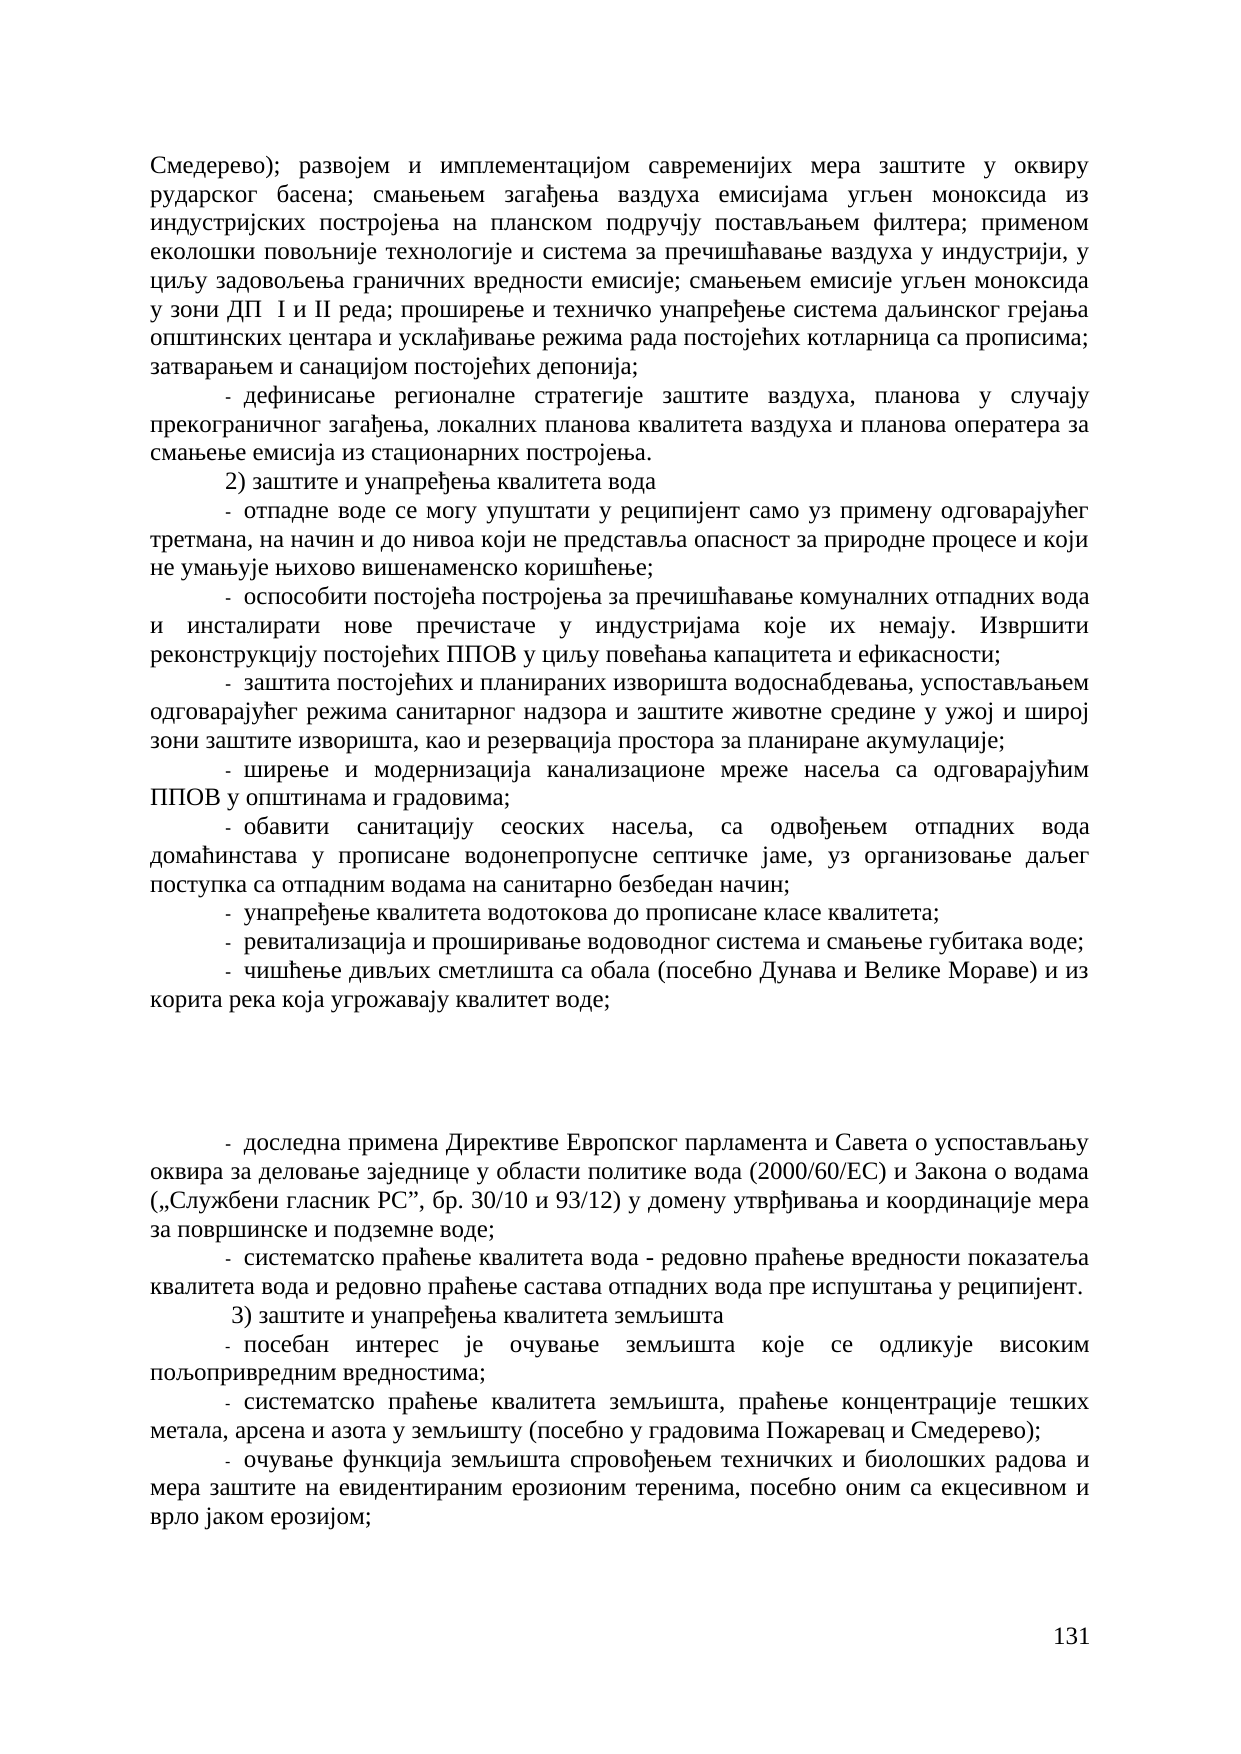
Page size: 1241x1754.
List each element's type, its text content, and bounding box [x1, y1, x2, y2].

list посебан интерес је очување земљишта које се одликује високим пољопривредним вредностима; [150, 1329, 1090, 1386]
list систематско праћење квалитета земљишта, праћење концентрације тешких метала, арсена и азота у земљишту (посебно у градовима Пожаревац и Смедерево); [150, 1386, 1090, 1444]
list очување функција земљишта спровођењем техничких и биолошких радова и мера заштите на евидентираним ерозионим теренима, посебно оним са екцесивном и врло јаком ерозијом; [150, 1444, 1090, 1530]
list систематско праћење квалитета вода - редовно праћење вредности показатеља квалитета вода и редовно праћење састава отпадних вода пре испуштања у реципијент. [150, 1242, 1090, 1300]
list чишћење дивљих сметлишта са обала (посебно Дунава и Велике Мораве) и из корита река која угрожавају квалитет воде; [150, 955, 1090, 1012]
list унапређење квалитета водотокова до прописане класе квалитета; [150, 897, 1090, 926]
list ревитализација и проширивање водоводног система и смањење губитака воде; [150, 926, 1090, 955]
text 2) заштите и унапређења квалитета вода [150, 466, 1090, 495]
list дефинисање регионалне стратегије заштите ваздуха, планова у случају прекограничног загађења, локалних планова квалитета ваздуха и планова оператера за смањење емисија из стационарних постројења. [150, 380, 1090, 466]
text 3) заштите и унапређења квалитета земљишта [150, 1300, 1090, 1329]
list оспособити постојећа постројења за пречишћавање комуналних отпадних вода и инсталирати нове пречистаче у индустријама које их немају. Извршити реконструкцију постојећих ППОВ у циљу повећања капацитета и ефикасности; [150, 581, 1090, 667]
list обавити санитацију сеоских насеља, са одвођењем отпадних вода домаћинстава у прописане водонепропусне септичке јаме, уз организовање даљег поступка са отпадним водама на санитарно безбедан начин; [150, 811, 1090, 897]
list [150, 150, 1090, 380]
list заштита постојећих и планираних изворишта водоснабдевања, успостављањем одговарајућег режима санитарног надзора и заштите животне средине у ужој и широј зони заштите изворишта, као и резервација простора за планиране акумулације; [150, 667, 1090, 754]
list отпадне воде се могу упуштати у реципијент само уз примену одговарајућег третмана, на начин и до нивоа који не представља опасност за природне процесе и који не умањује њихово вишенаменско коришћење; [150, 495, 1090, 581]
list доследна примена Директиве Европског парламента и Савета о успостављању оквира за деловање заједнице у области политике вода (2000/60/EC) и Закона о водама („Службени гласник РС”, бр. 30/10 и 93/12) у домену утврђивања и координације мера за површинске и подземне воде; [150, 1127, 1090, 1242]
list ширење и модернизација канализационе мреже насеља са одговарајућим ППОВ у општинама и градовима; [150, 754, 1090, 811]
